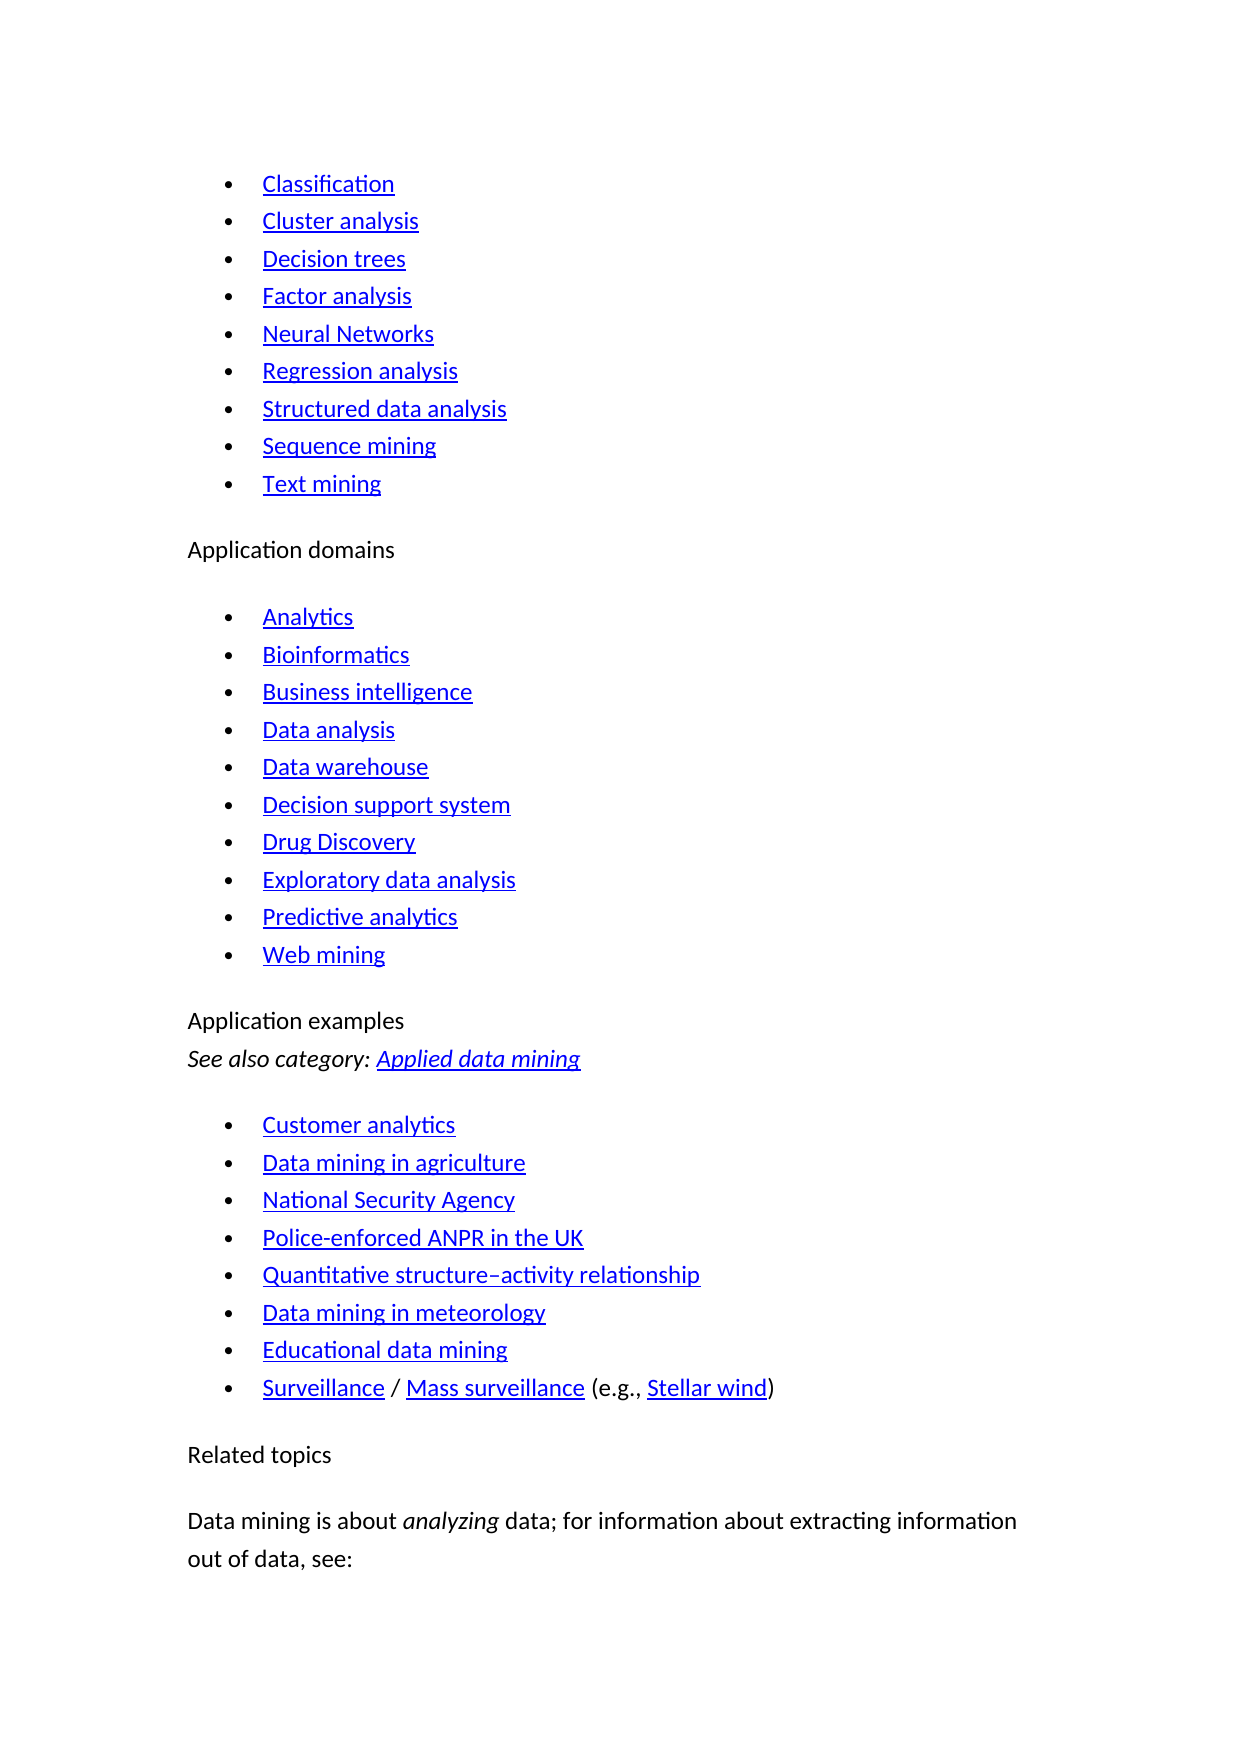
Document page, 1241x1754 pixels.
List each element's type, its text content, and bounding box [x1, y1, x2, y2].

text Application domains [187, 531, 1053, 569]
list Sequence mining [225, 427, 1053, 464]
list Data mining in meteorology [225, 1294, 1053, 1331]
list Exploratory data analysis [225, 860, 1053, 898]
text Application examples [187, 1002, 1053, 1039]
list Bioinformatics [225, 635, 1053, 673]
list Educational data mining [225, 1331, 1053, 1369]
text See also category: Applied data mining [187, 1039, 1053, 1077]
list Police-enforced ANPR in the UK [225, 1219, 1053, 1256]
list Quantitative structure–activity relationship [225, 1256, 1053, 1294]
list Text mining [225, 464, 1053, 502]
list Data mining in agriculture [225, 1144, 1053, 1181]
list Web mining [225, 935, 1053, 973]
list Regression analysis [225, 352, 1053, 389]
list Business intelligence [225, 673, 1053, 710]
list Decision support system [225, 785, 1053, 823]
list Data warehouse [225, 748, 1053, 785]
list Structured data analysis [225, 389, 1053, 427]
list Drug Discovery [225, 823, 1053, 860]
list Predictive analytics [225, 898, 1053, 935]
list Classification [225, 164, 1053, 202]
list Decision trees [225, 239, 1053, 277]
list Neural Networks [225, 314, 1053, 352]
text Data mining is about analyzing data; for information about extracting information out of data, see: [187, 1502, 1053, 1577]
list Cluster analysis [225, 202, 1053, 239]
list Data analysis [225, 710, 1053, 748]
list Factor analysis [225, 277, 1053, 314]
list Analytics [225, 598, 1053, 635]
list Customer analytics [225, 1106, 1053, 1144]
text Related topics [187, 1435, 1053, 1473]
list National Security Agency [225, 1181, 1053, 1219]
list Surveillance / Mass surveillance (e.g., Stellar wind) [225, 1369, 1053, 1406]
